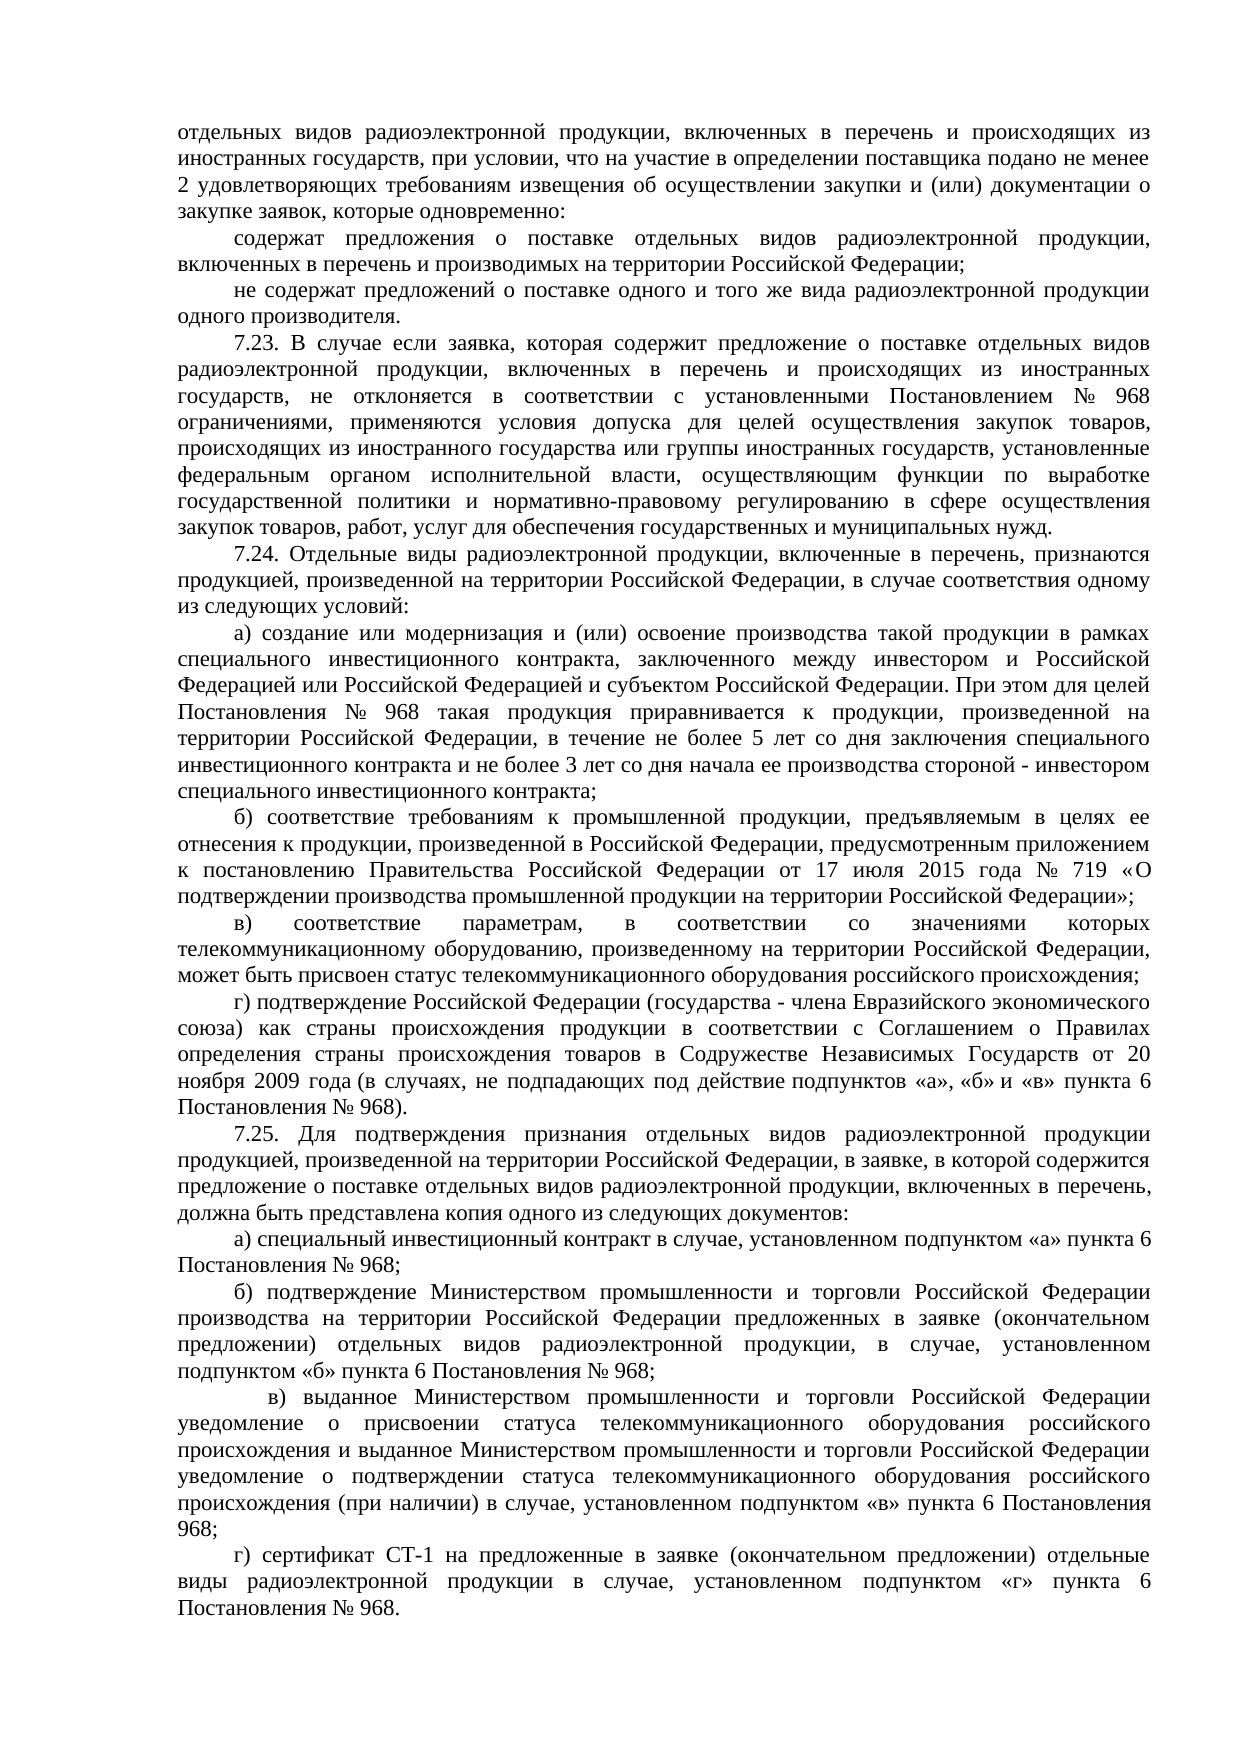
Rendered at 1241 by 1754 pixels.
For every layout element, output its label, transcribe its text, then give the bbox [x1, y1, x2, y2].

text а) специальный инвестиционный контракт в случае, установленном подпунктом «а» пункта 6 Постановления № 968; [177, 1225, 1152, 1278]
text 7.23. В случае если заявка, которая содержит предложение о поставке отдельных видов радиоэлектронной продукции, включенных в перечень и происходящих из иностранных государств, не отклоняется в соответствии с установленными Постановлением № 968 ограничениями, применяются условия допуска для целей осуществления закупок товаров, происходящих из иностранного государства или группы иностранных государств, установленные федеральным органом исполнительной власти, осуществляющим функции по выработке государственной политики и нормативно-правовому регулированию в сфере осуществления закупок товаров, работ, услуг для обеспечения государственных и муниципальных нужд. [177, 329, 1152, 540]
text б) соответствие требованиям к промышленной продукции, предъявляемым в целях ее отнесения к продукции, произведенной в Российской Федерации, предусмотренным приложением к постановлению Правительства Российской Федерации от 17 июля 2015 года № 719 «О подтверждении производства промышленной продукции на территории Российской Федерации»; [177, 803, 1152, 909]
text 7.24. Отдельные виды радиоэлектронной продукции, включенные в перечень, признаются продукцией, произведенной на территории Российской Федерации, в случае соответствия одному из следующих условий: [177, 540, 1152, 619]
text б) подтверждение Министерством промышленности и торговли Российской Федерации производства на территории Российской Федерации предложенных в заявке (окончательном предложении) отдельных видов радиоэлектронной продукции, в случае, установленном подпунктом «б» пункта 6 Постановления № 968; [177, 1278, 1152, 1383]
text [177, 118, 1152, 223]
text 7.25. Для подтверждения признания отдельных видов радиоэлектронной продукции продукцией, произведенной на территории Российской Федерации, в заявке, в которой содержится предложение о поставке отдельных видов радиоэлектронной продукции, включенных в перечень, должна быть представлена копия одного из следующих документов: [177, 1119, 1152, 1225]
text не содержат предложений о поставке одного и того же вида радиоэлектронной продукции одного производителя. [177, 276, 1152, 329]
text в) соответствие параметрам, в соответствии со значениями которых телекоммуникационному оборудованию, произведенному на территории Российской Федерации, может быть присвоен статус телекоммуникационного оборудования российского происхождения; [177, 909, 1152, 988]
text г) сертификат СТ-1 на предложенные в заявке (окончательном предложении) отдельные виды радиоэлектронной продукции в случае, установленном подпунктом «г» пункта 6 Постановления № 968. [177, 1541, 1152, 1620]
text в) выданное Министерством промышленности и торговли Российской Федерации уведомление о присвоении статуса телекоммуникационного оборудования российского происхождения и выданное Министерством промышленности и торговли Российской Федерации уведомление о подтверждении статуса телекоммуникационного оборудования российского происхождения (при наличии) в случае, установленном подпунктом «в» пункта 6 Постановления 968; [177, 1383, 1152, 1541]
text содержат предложения о поставке отдельных видов радиоэлектронной продукции, включенных в перечень и производимых на территории Российской Федерации; [177, 223, 1152, 276]
text а) создание или модернизация и (или) освоение производства такой продукции в рамках специального инвестиционного контракта, заключенного между инвестором и Российской Федерацией или Российской Федерацией и субъектом Российской Федерации. При этом для целей Постановления № 968 такая продукция приравнивается к продукции, произведенной на территории Российской Федерации, в течение не более 5 лет со дня заключения специального инвестиционного контракта и не более 3 лет со дня начала ее производства стороной - инвестором специального инвестиционного контракта; [177, 619, 1152, 803]
text г) подтверждение Российской Федерации (государства - члена Евразийского экономического союза) как страны происхождения продукции в соответствии с Соглашением о Правилах определения страны происхождения товаров в Содружестве Независимых Государств от 20 ноября 2009 года (в случаях, не подпадающих под действие подпунктов «а», «б» и «в» пункта 6 Постановления № 968). [177, 988, 1152, 1119]
